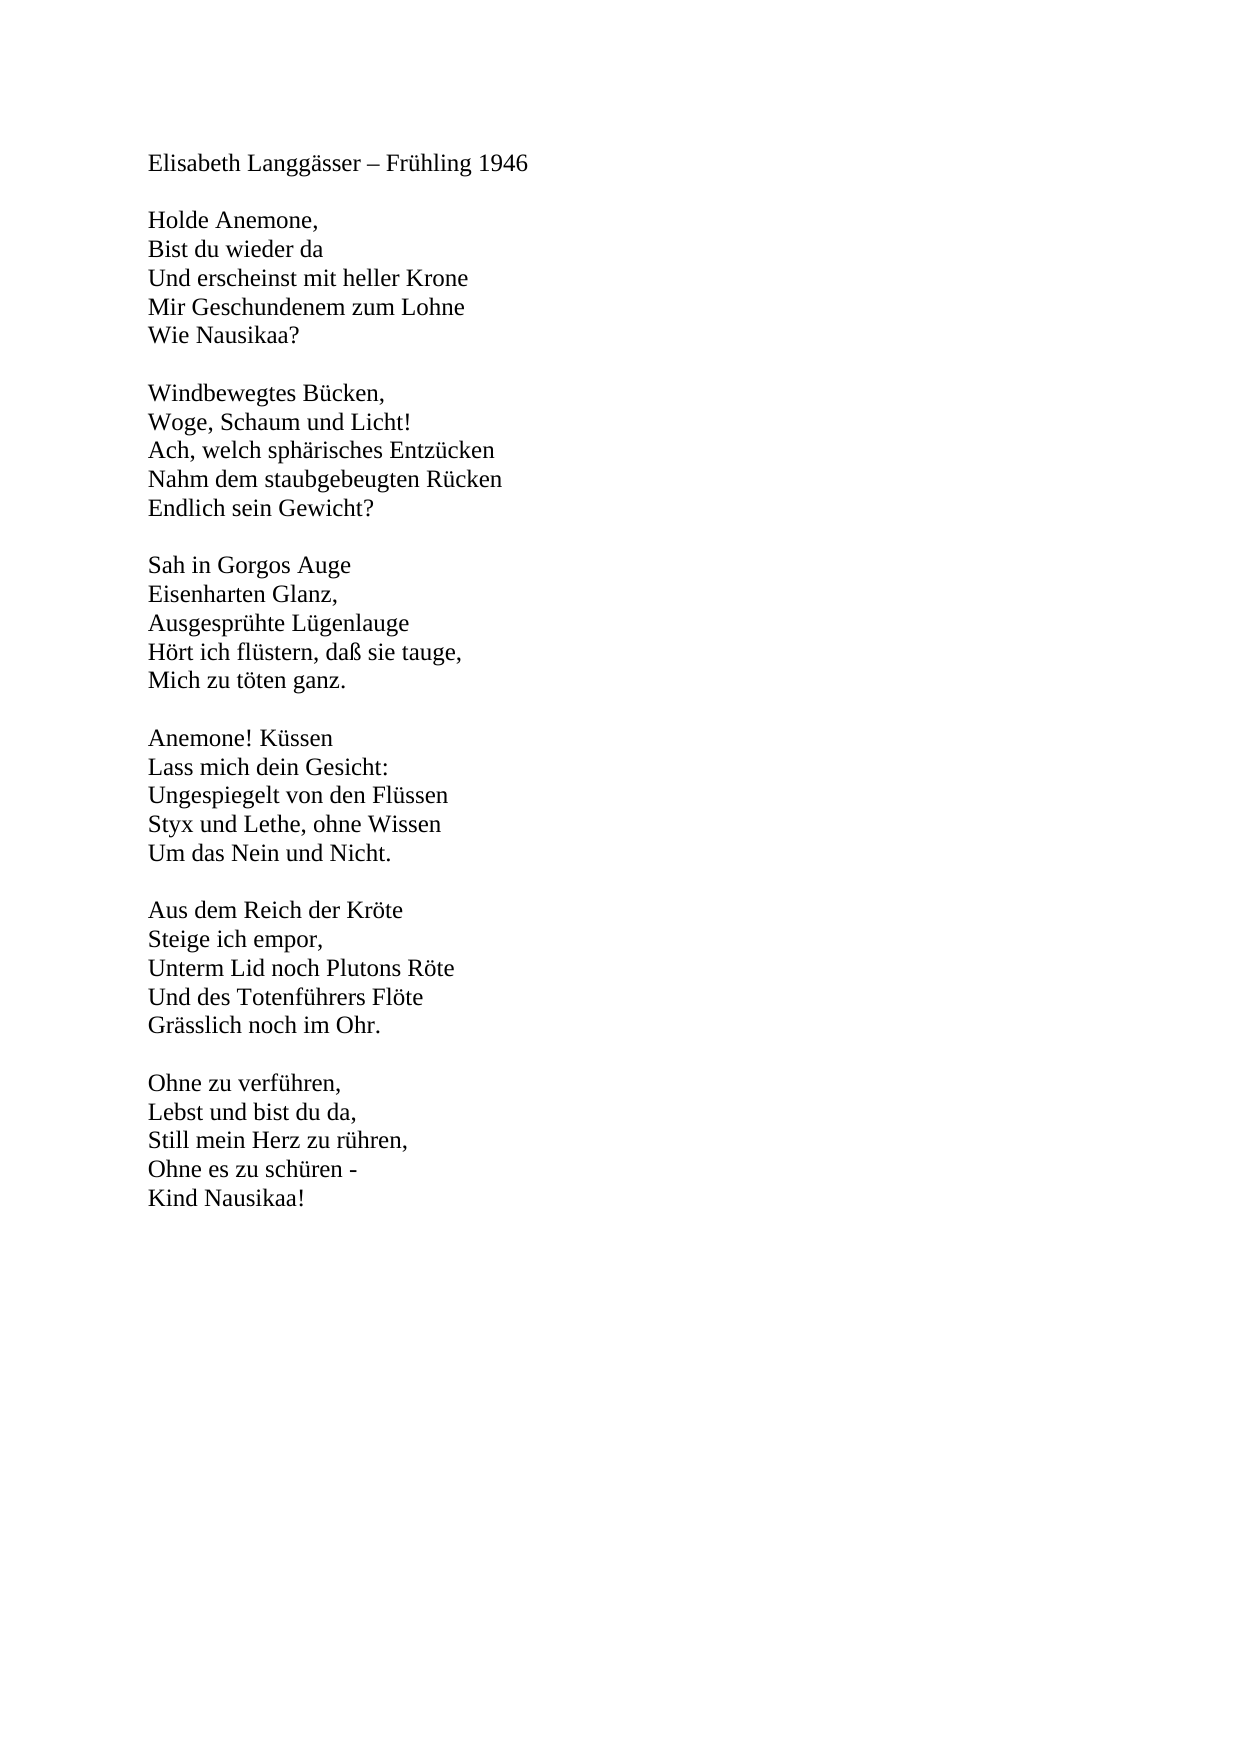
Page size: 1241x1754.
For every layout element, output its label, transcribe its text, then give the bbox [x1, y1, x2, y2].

text Elisabeth Langgässer – Frühling 1946 [148, 148, 1093, 176]
text Holde Anemone, Bist du wieder da Und erscheinst mit heller Krone Mir Geschundenem zum Lohne Wie Nausikaa? Windbewegtes Bücken, Woge, Schaum und Licht! Ach, welch sphärisches Entzücken Nahm dem staubgebeugten Rücken Endlich sein Gewicht? Sah in Gorgos Auge Eisenharten Glanz, Ausgesprühte Lügenlauge Hört ich flüstern, daß sie tauge, Mich zu töten ganz. Anemone! Küssen Lass mich dein Gesicht: Ungespiegelt von den Flüssen Styx und Lethe, ohne Wissen Um das Nein und Nicht. Aus dem Reich der Kröte Steige ich empor, Unterm Lid noch Plutons Röte Und des Totenführers Flöte Grässlich noch im Ohr. Ohne zu verführen, Lebst und bist du da, Still mein Herz zu rühren, Ohne es zu schüren - Kind Nausikaa! [148, 206, 1093, 1212]
